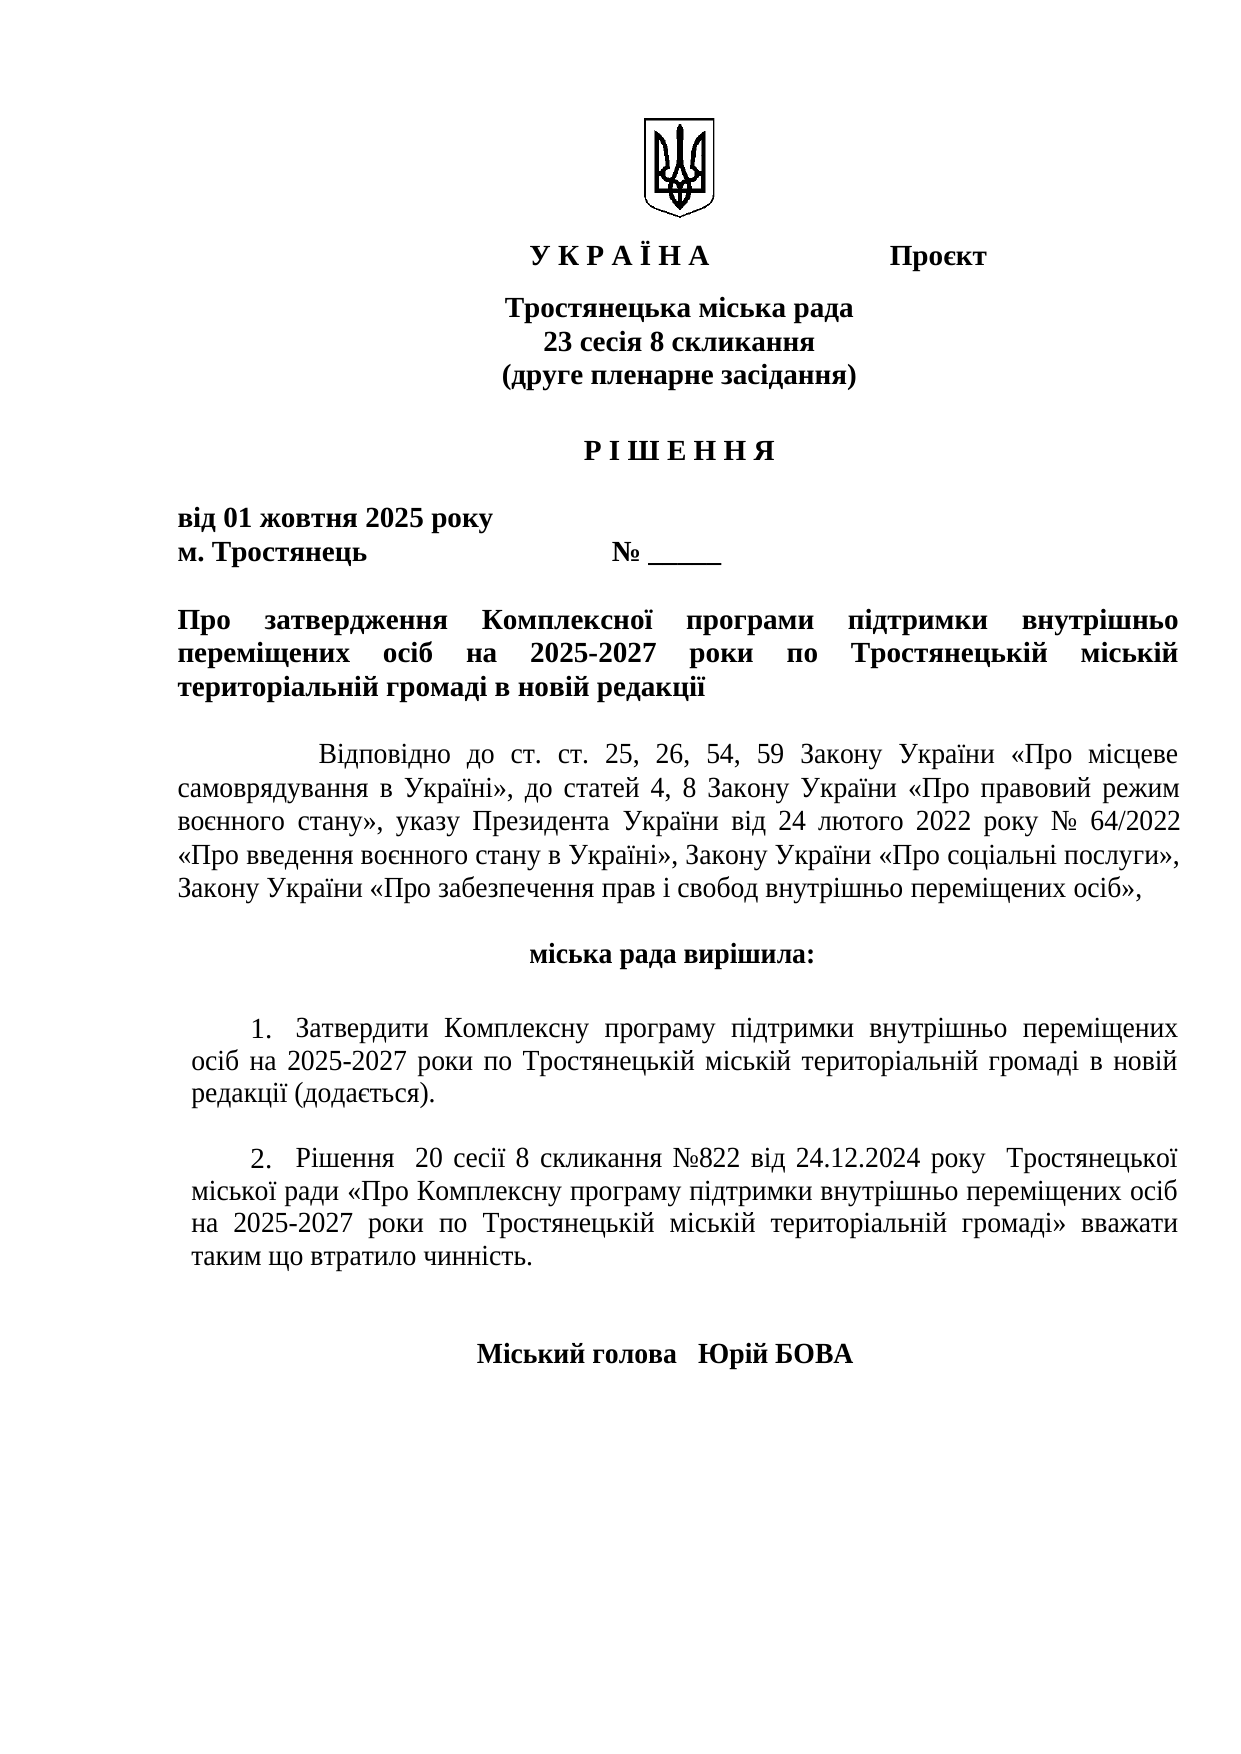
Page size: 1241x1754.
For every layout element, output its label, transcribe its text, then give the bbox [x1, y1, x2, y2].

text м. Тростянець № _____ [177, 534, 1181, 568]
list Рішення 20 сесії 8 скликання №822 від 24.12.2024 року Тростянецької міської ради «Про Комплексну програму підтримки внутрішньо переміщених осіб на 2025-2027 роки по Тростянецькій міській територіальній громаді» вважати таким що втратило чинність. [191, 1143, 1179, 1272]
text Про затвердження Комплексної програми підтримки внутрішньо переміщених осіб на 2025-2027 роки по Тростянецькій міській територіальній громаді в новій редакції [177, 602, 1179, 702]
picture [643, 118, 715, 219]
subtitle У К Р А Ї Н А Проєкт [177, 238, 1181, 271]
subtitle (друге пленарне засідання) [177, 357, 1181, 391]
subtitle міська рада вирішила: [191, 938, 1153, 970]
subtitle Тростянецька міська рада [177, 290, 1181, 324]
subtitle 23 сесія 8 скликання [177, 324, 1181, 357]
list Затвердити Комплексну програму підтримки внутрішньо переміщених осіб на 2025-2027 роки по Тростянецькій міській територіальній громаді в новій редакції (додається). [191, 1013, 1179, 1110]
subtitle Міський голова Юрій БОВА [177, 1338, 1153, 1370]
text від 01 жовтня 2025 року [177, 501, 1181, 534]
text Відповідно до ст. ст. 25, 26, 54, 59 Закону України «Про місцеве самоврядування в Україні», до статей 4, 8 Закону України «Про правовий режим воєнного стану», указу Президента України від 24 лютого 2022 року № 64/2022 «Про введення воєнного стану в Україні», Закону України «Про соціальні послуги», Закону України «Про забезпечення прав i свобод внутрішньо переміщених осіб», [177, 736, 1181, 904]
subtitle Р І Ш Е Н Н Я [177, 433, 1181, 467]
